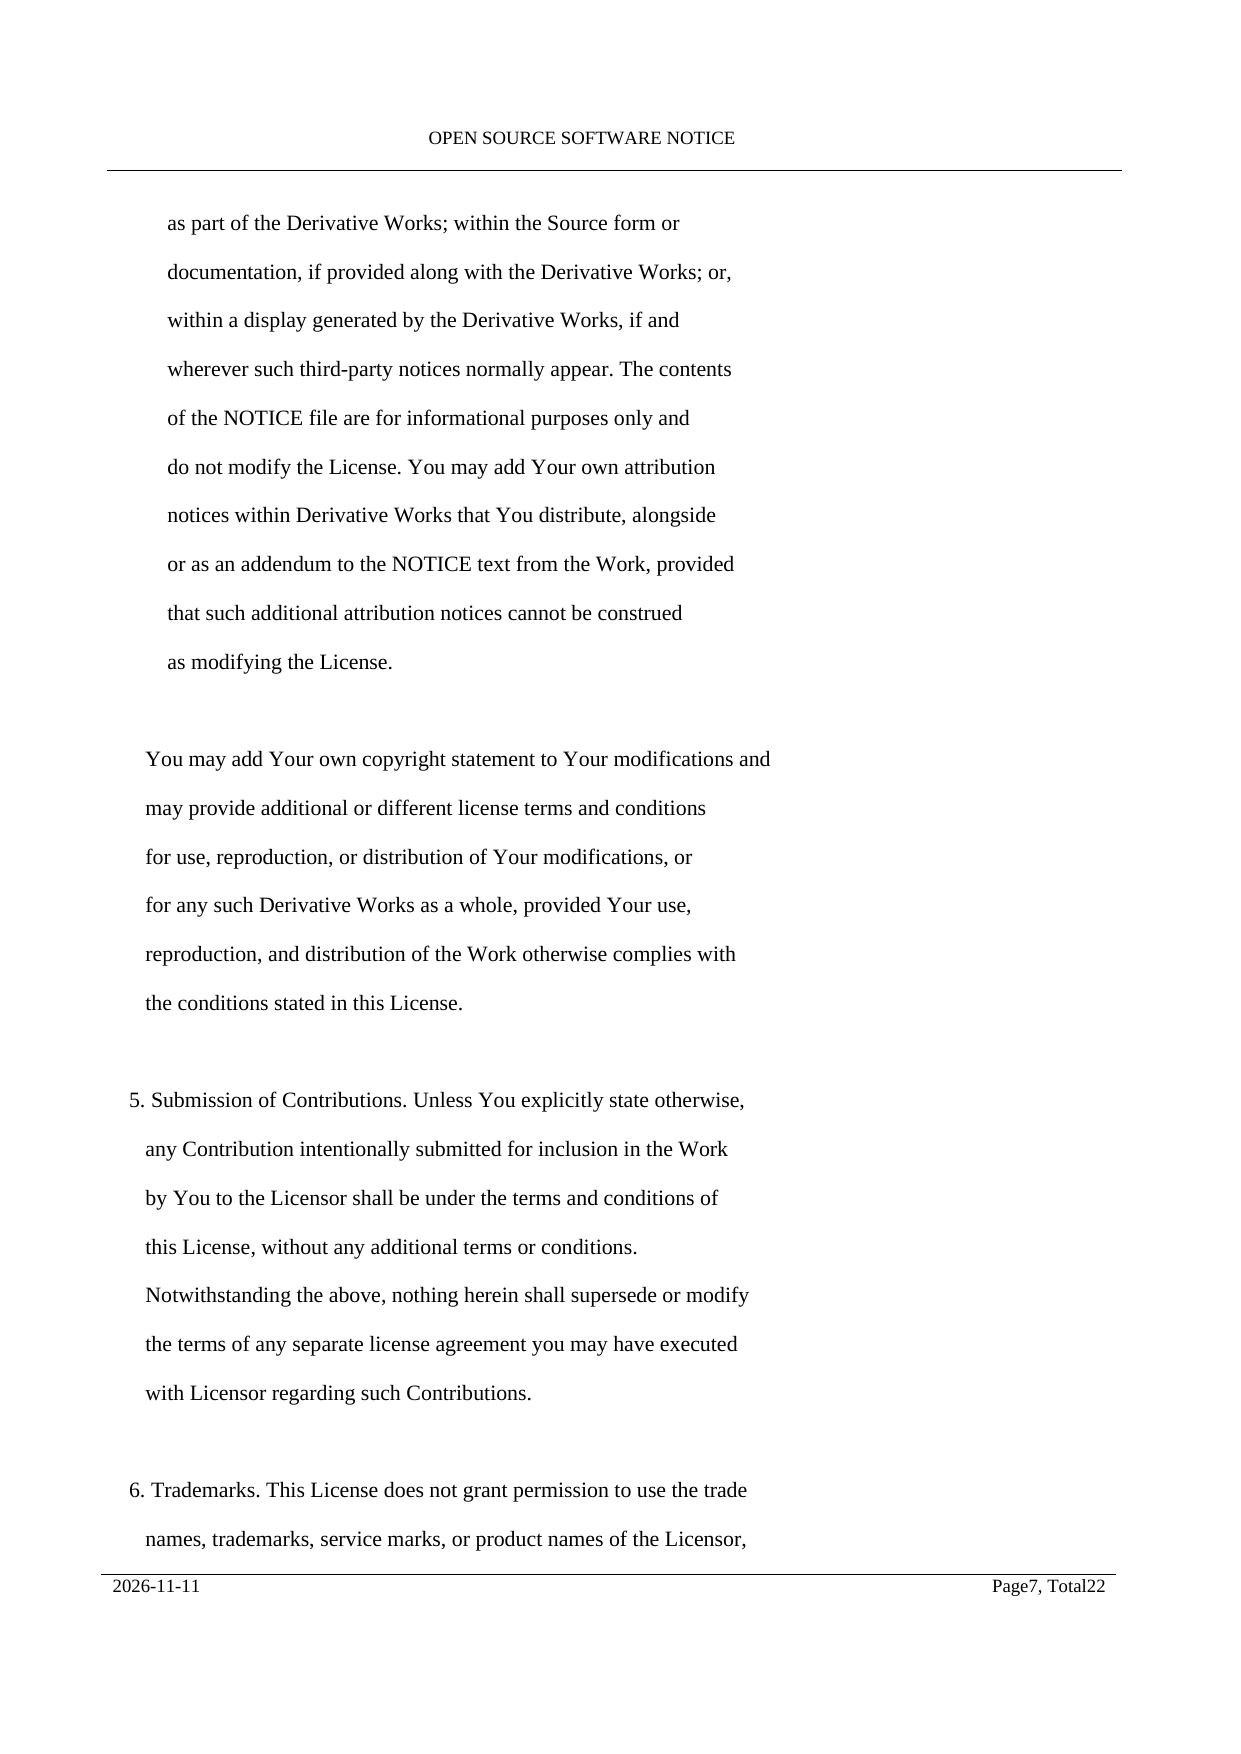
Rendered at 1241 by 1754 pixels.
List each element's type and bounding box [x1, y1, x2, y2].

text [112, 206, 1128, 1555]
